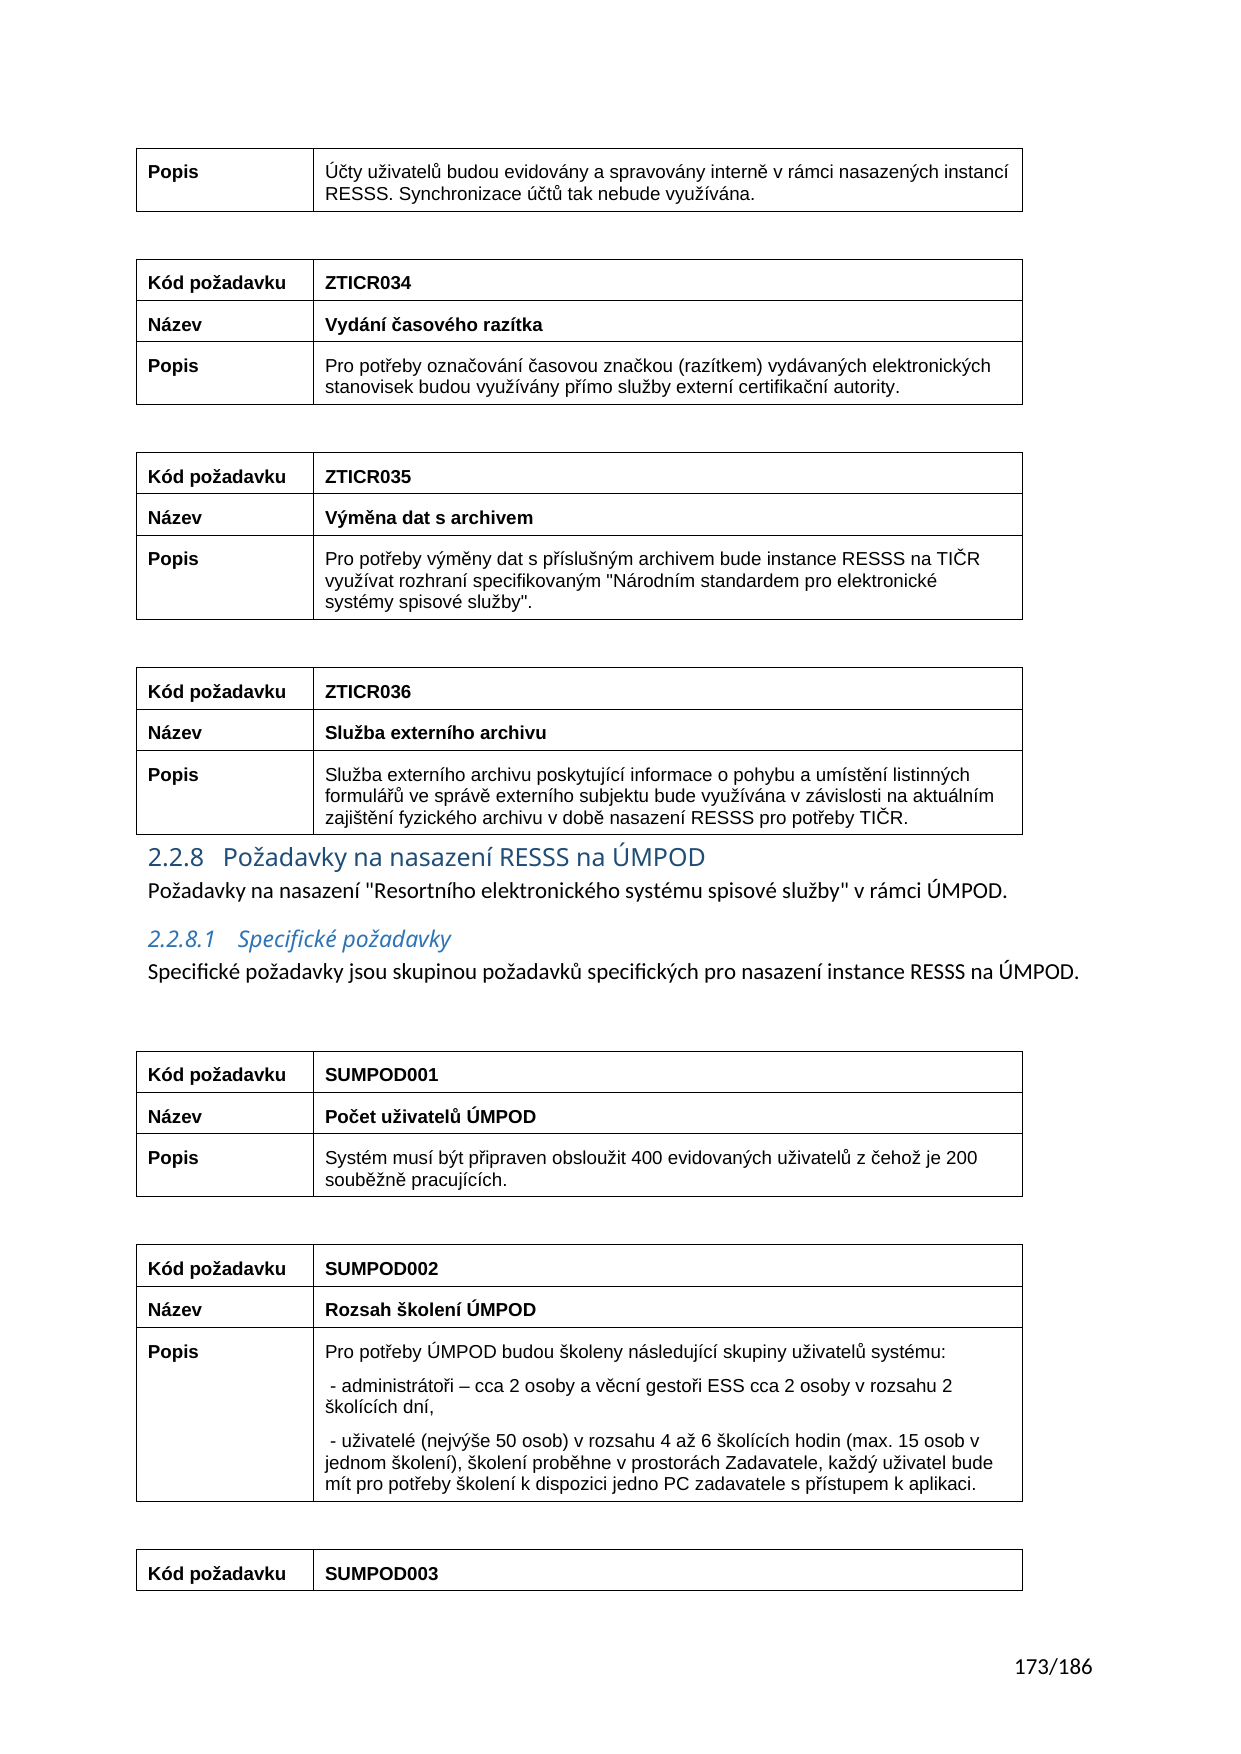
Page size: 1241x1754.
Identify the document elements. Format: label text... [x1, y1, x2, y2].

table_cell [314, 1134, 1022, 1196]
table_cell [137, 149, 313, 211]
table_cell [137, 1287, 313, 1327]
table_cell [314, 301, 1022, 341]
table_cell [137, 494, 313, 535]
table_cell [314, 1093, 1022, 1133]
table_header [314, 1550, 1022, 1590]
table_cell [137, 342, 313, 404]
subtitle Specifické požadavky [148, 923, 1093, 954]
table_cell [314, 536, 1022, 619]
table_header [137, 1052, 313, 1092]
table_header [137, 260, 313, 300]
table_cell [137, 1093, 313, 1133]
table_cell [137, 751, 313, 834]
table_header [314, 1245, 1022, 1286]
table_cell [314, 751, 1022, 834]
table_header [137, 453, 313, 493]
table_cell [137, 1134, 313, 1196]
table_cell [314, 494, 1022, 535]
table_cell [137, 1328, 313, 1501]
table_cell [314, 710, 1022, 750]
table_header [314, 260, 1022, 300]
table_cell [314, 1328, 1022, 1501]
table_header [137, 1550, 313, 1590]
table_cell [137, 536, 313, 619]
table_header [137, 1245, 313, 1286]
subtitle Požadavky na nasazení RESSS na ÚMPOD [148, 839, 1093, 873]
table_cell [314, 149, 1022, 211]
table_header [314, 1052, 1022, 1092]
text Požadavky na nasazení "Resortního elektronického systému spisové služby" v rámci ÚMPOD. [148, 876, 1093, 904]
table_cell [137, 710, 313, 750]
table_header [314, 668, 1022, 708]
text Specifické požadavky jsou skupinou požadavků specifických pro nasazení instance RESSS na ÚMPOD. [148, 957, 1093, 985]
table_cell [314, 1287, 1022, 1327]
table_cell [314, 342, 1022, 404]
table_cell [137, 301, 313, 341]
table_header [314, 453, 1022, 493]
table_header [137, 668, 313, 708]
